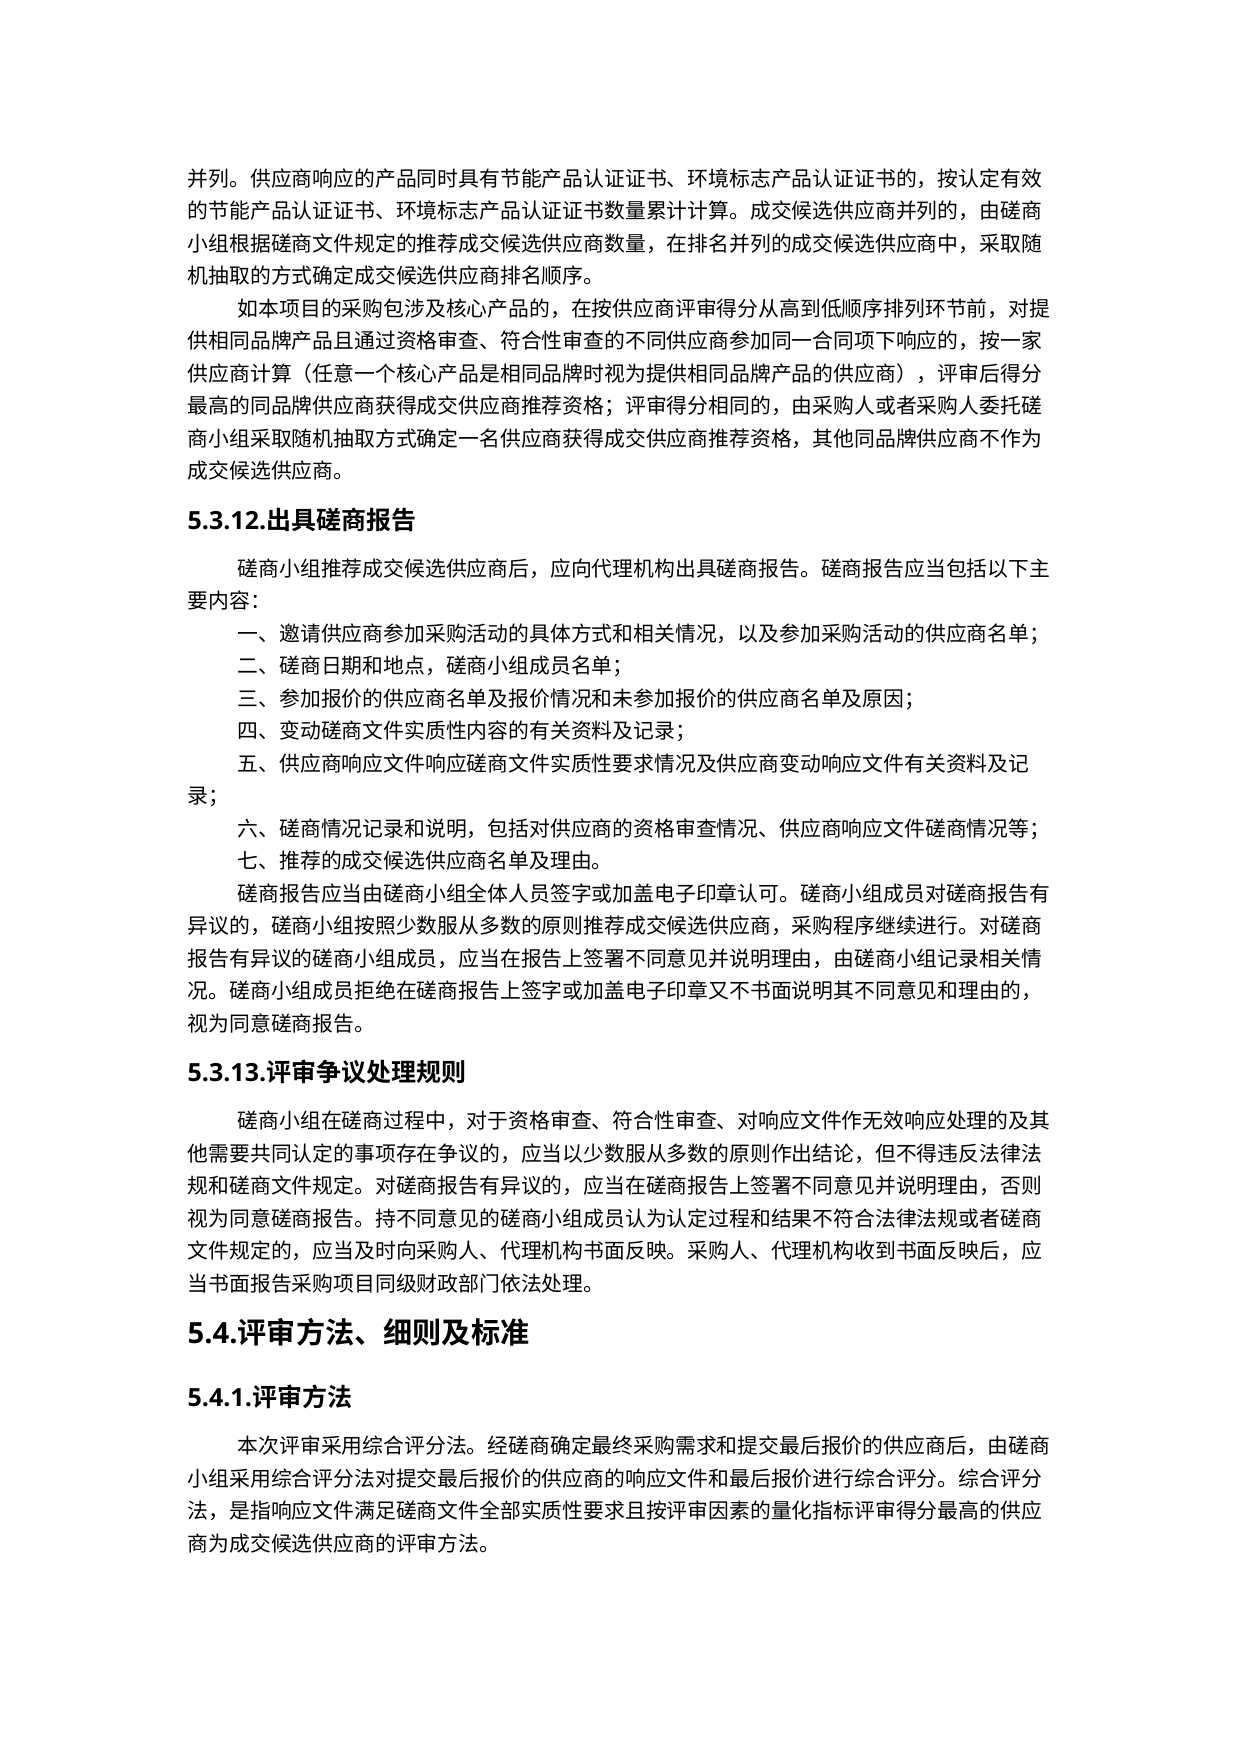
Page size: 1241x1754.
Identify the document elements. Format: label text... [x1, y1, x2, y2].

text 磋商报告应当由磋商小组全体人员签字或加盖电子印章认可。磋商小组成员对磋商报告有异议的，磋商小组按照少数服从多数的原则推荐成交候选供应商，采购程序继续进行。对磋商报告有异议的磋商小组成员，应当在报告上签署不同意见并说明理由，由磋商小组记录相关情况。磋商小组成员拒绝在磋商报告上签字或加盖电子印章又不书面说明其不同意见和理由的，视为同意磋商报告。 [187, 877, 1053, 1039]
text 如本项目的采购包涉及核心产品的，在按供应商评审得分从高到低顺序排列环节前，对提供相同品牌产品且通过资格审查、符合性审查的不同供应商参加同一合同项下响应的，按一家供应商计算（任意一个核心产品是相同品牌时视为提供相同品牌产品的供应商），评审后得分最高的同品牌供应商获得成交供应商推荐资格；评审得分相同的，由采购人或者采购人委托磋商小组采取随机抽取方式确定一名供应商获得成交供应商推荐资格，其他同品牌供应商不作为成交候选供应商。 [187, 292, 1053, 487]
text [187, 162, 1053, 292]
text 磋商小组在磋商过程中，对于资格审查、符合性审查、对响应文件作无效响应处理的及其他需要共同认定的事项存在争议的，应当以少数服从多数的原则作出结论，但不得违反法律法规和磋商文件规定。对磋商报告有异议的，应当在磋商报告上签署不同意见并说明理由，否则视为同意磋商报告。持不同意见的磋商小组成员认为认定过程和结果不符合法律法规或者磋商文件规定的，应当及时向采购人、代理机构书面反映。采购人、代理机构收到书面反映后，应当书面报告采购项目同级财政部门依法处理。 [187, 1104, 1053, 1299]
text 5.3.12.出具磋商报告 [187, 487, 1053, 552]
text 五、供应商响应文件响应磋商文件实质性要求情况及供应商变动响应文件有关资料及记录； [187, 747, 1053, 812]
text 七、推荐的成交候选供应商名单及理由。 [187, 844, 1053, 877]
text 5.3.13.评审争议处理规则 [187, 1039, 1053, 1104]
text 六、磋商情况记录和说明，包括对供应商的资格审查情况、供应商响应文件磋商情况等； [187, 812, 1053, 844]
text 5.4.1.评审方法 [187, 1364, 1053, 1429]
text 三、参加报价的供应商名单及报价情况和未参加报价的供应商名单及原因； [187, 682, 1053, 714]
text 磋商小组推荐成交候选供应商后，应向代理机构出具磋商报告。磋商报告应当包括以下主要内容： [187, 552, 1053, 617]
text 5.4.评审方法、细则及标准 [187, 1299, 1053, 1364]
text 四、变动磋商文件实质性内容的有关资料及记录； [187, 714, 1053, 747]
text 本次评审采用综合评分法。经磋商确定最终采购需求和提交最后报价的供应商后，由磋商小组采用综合评分法对提交最后报价的供应商的响应文件和最后报价进行综合评分。综合评分法，是指响应文件满足磋商文件全部实质性要求且按评审因素的量化指标评审得分最高的供应商为成交候选供应商的评审方法。 [187, 1429, 1053, 1559]
text 二、磋商日期和地点，磋商小组成员名单； [187, 649, 1053, 682]
text 一、邀请供应商参加采购活动的具体方式和相关情况，以及参加采购活动的供应商名单； [187, 617, 1053, 649]
